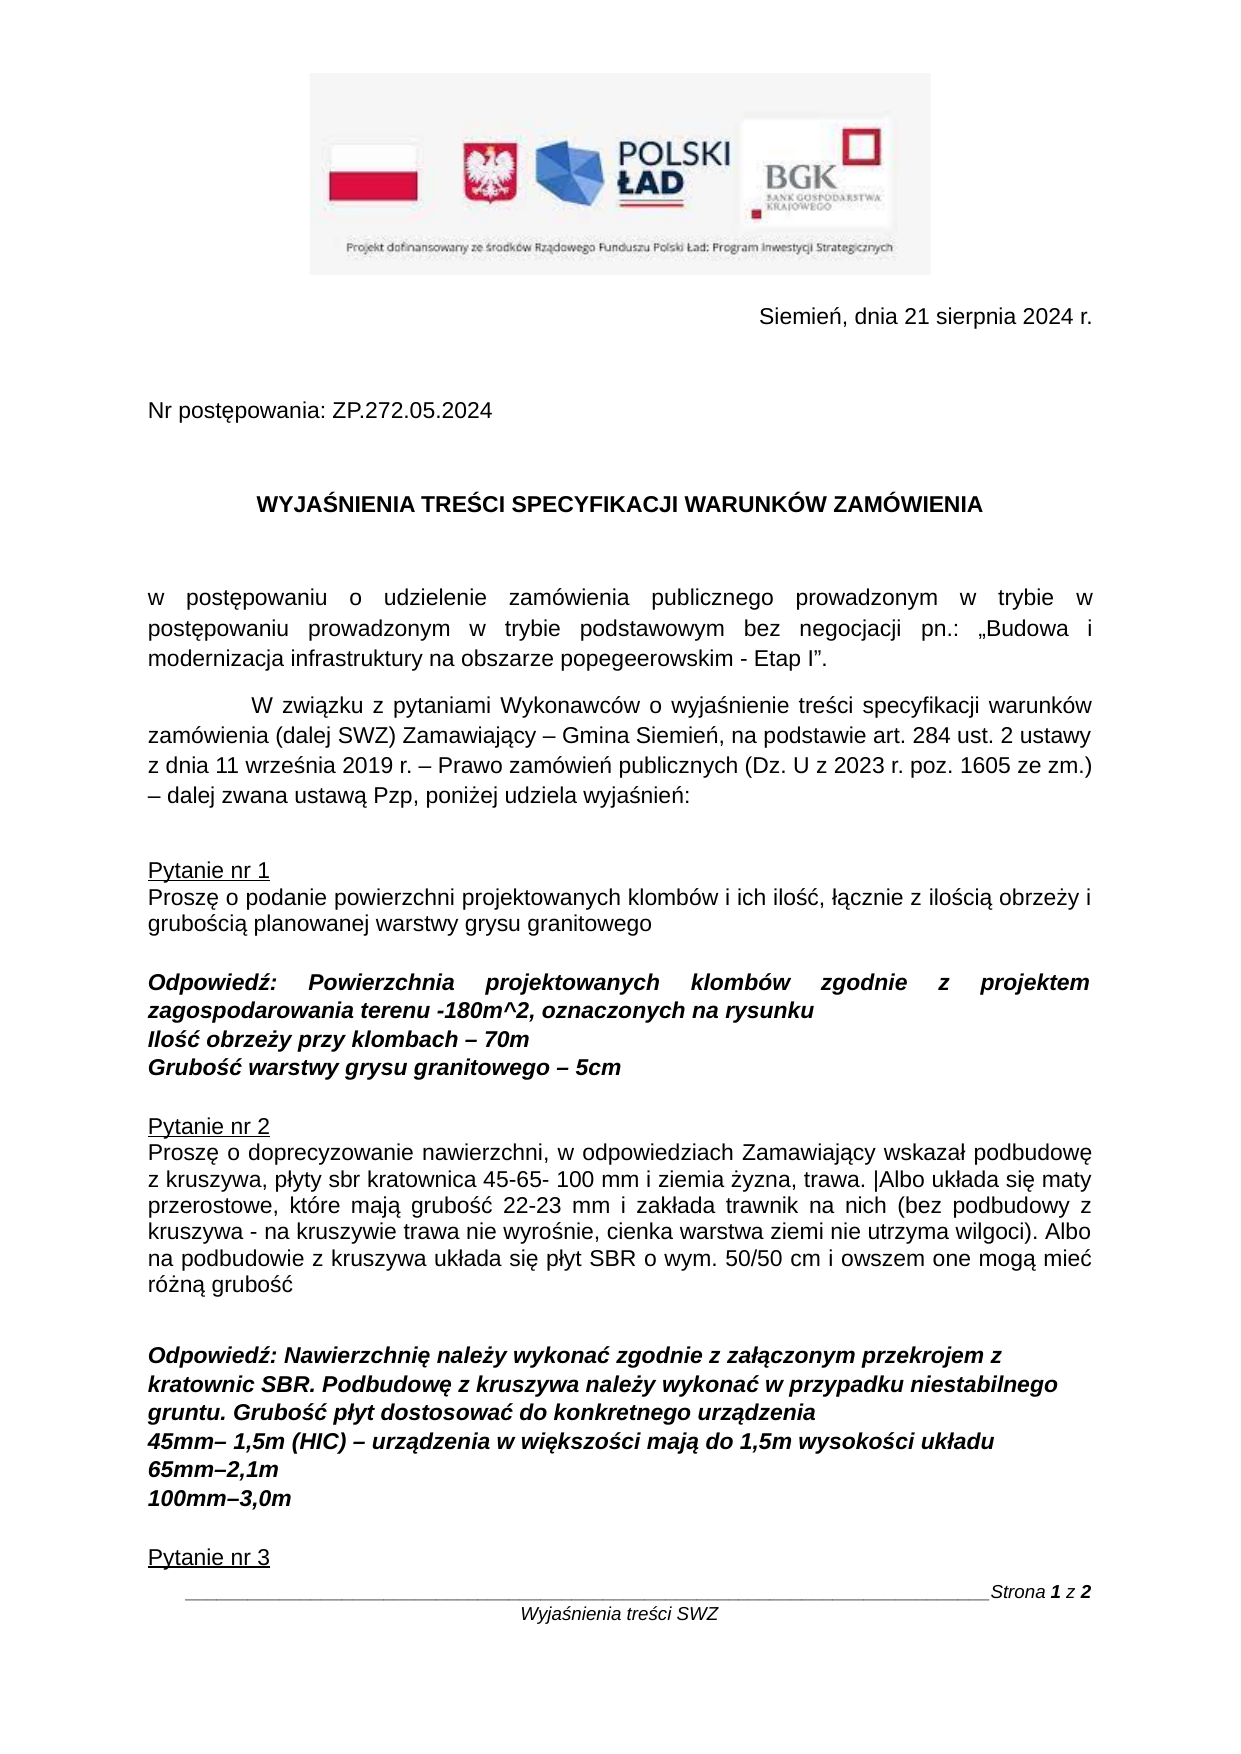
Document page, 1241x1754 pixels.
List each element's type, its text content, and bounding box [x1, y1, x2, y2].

text Odpowiedź: Powierzchnia projektowanych klombów zgodnie z projektem zagospodarowania terenu -180m^2, oznaczonych na rysunku [148, 969, 1093, 1023]
text Grubość warstwy grysu granitowego – 5cm [148, 1054, 1093, 1080]
text 45mm– 1,5m (HIC) – urządzenia w większości mają do 1,5m wysokości układu [148, 1428, 1093, 1454]
text Pytanie nr 1 [148, 857, 1093, 883]
text Pytanie nr 2 [148, 1113, 1093, 1139]
text w postępowaniu o udzielenie zamówienia publicznego prowadzonym w trybie w postępowaniu prowadzonym w trybie podstawowym bez negocjacji pn.: „Budowa i modernizacja infrastruktury na obszarze popegeerowskim - Etap I”. [148, 584, 1093, 671]
text 100mm–3,0m [148, 1484, 1093, 1511]
text WYJAŚNIENIA TREŚCI SPECYFIKACJI WARUNKÓW ZAMÓWIENIA [148, 491, 1093, 517]
text Siemień, dnia 21 sierpnia 2024 r. [148, 303, 1093, 329]
text Pytanie nr 3 [148, 1543, 1093, 1570]
text Nr postępowania: ZP.272.05.2024 [148, 397, 1093, 423]
text Proszę o podanie powierzchni projektowanych klombów i ich ilość, łącznie z ilością obrzeży i grubością planowanej warstwy grysu granitowego [148, 883, 1093, 936]
text 65mm–2,1m [148, 1456, 1093, 1482]
text W związku z pytaniami Wykonawców o wyjaśnienie treści specyfikacji warunków zamówienia (dalej SWZ) Zamawiający – Gmina Siemień, na podstawie art. 284 ust. 2 ustawy z dnia 11 września 2019 r. – Prawo zamówień publicznych (Dz. U z 2023 r. poz. 1605 ze zm.) – dalej zwana ustawą Pzp, poniżej udziela wyjaśnień: [148, 692, 1093, 808]
text Ilość obrzeży przy klombach – 70m [148, 1026, 1093, 1052]
picture [309, 73, 931, 275]
text Odpowiedź: Nawierzchnię należy wykonać zgodnie z załączonym przekrojem z kratownic SBR. Podbudowę z kruszywa należy wykonać w przypadku niestabilnego gruntu. Grubość płyt dostosować do konkretnego urządzenia [148, 1342, 1093, 1426]
text Proszę o doprecyzowanie nawierzchni, w odpowiedziach Zamawiający wskazał podbudowę z kruszywa, płyty sbr kratownica 45-65- 100 mm i ziemia żyzna, trawa. |Albo układa się maty przerostowe, które mają grubość 22-23 mm i zakłada trawnik na nich (bez podbudowy z kruszywa - na kruszywie trawa nie wyrośnie, cienka warstwa ziemi nie utrzyma wilgoci). Albo na podbudowie z kruszywa układa się płyt SBR o wym. 50/50 cm i owszem one mogą mieć różną grubość [148, 1139, 1093, 1297]
